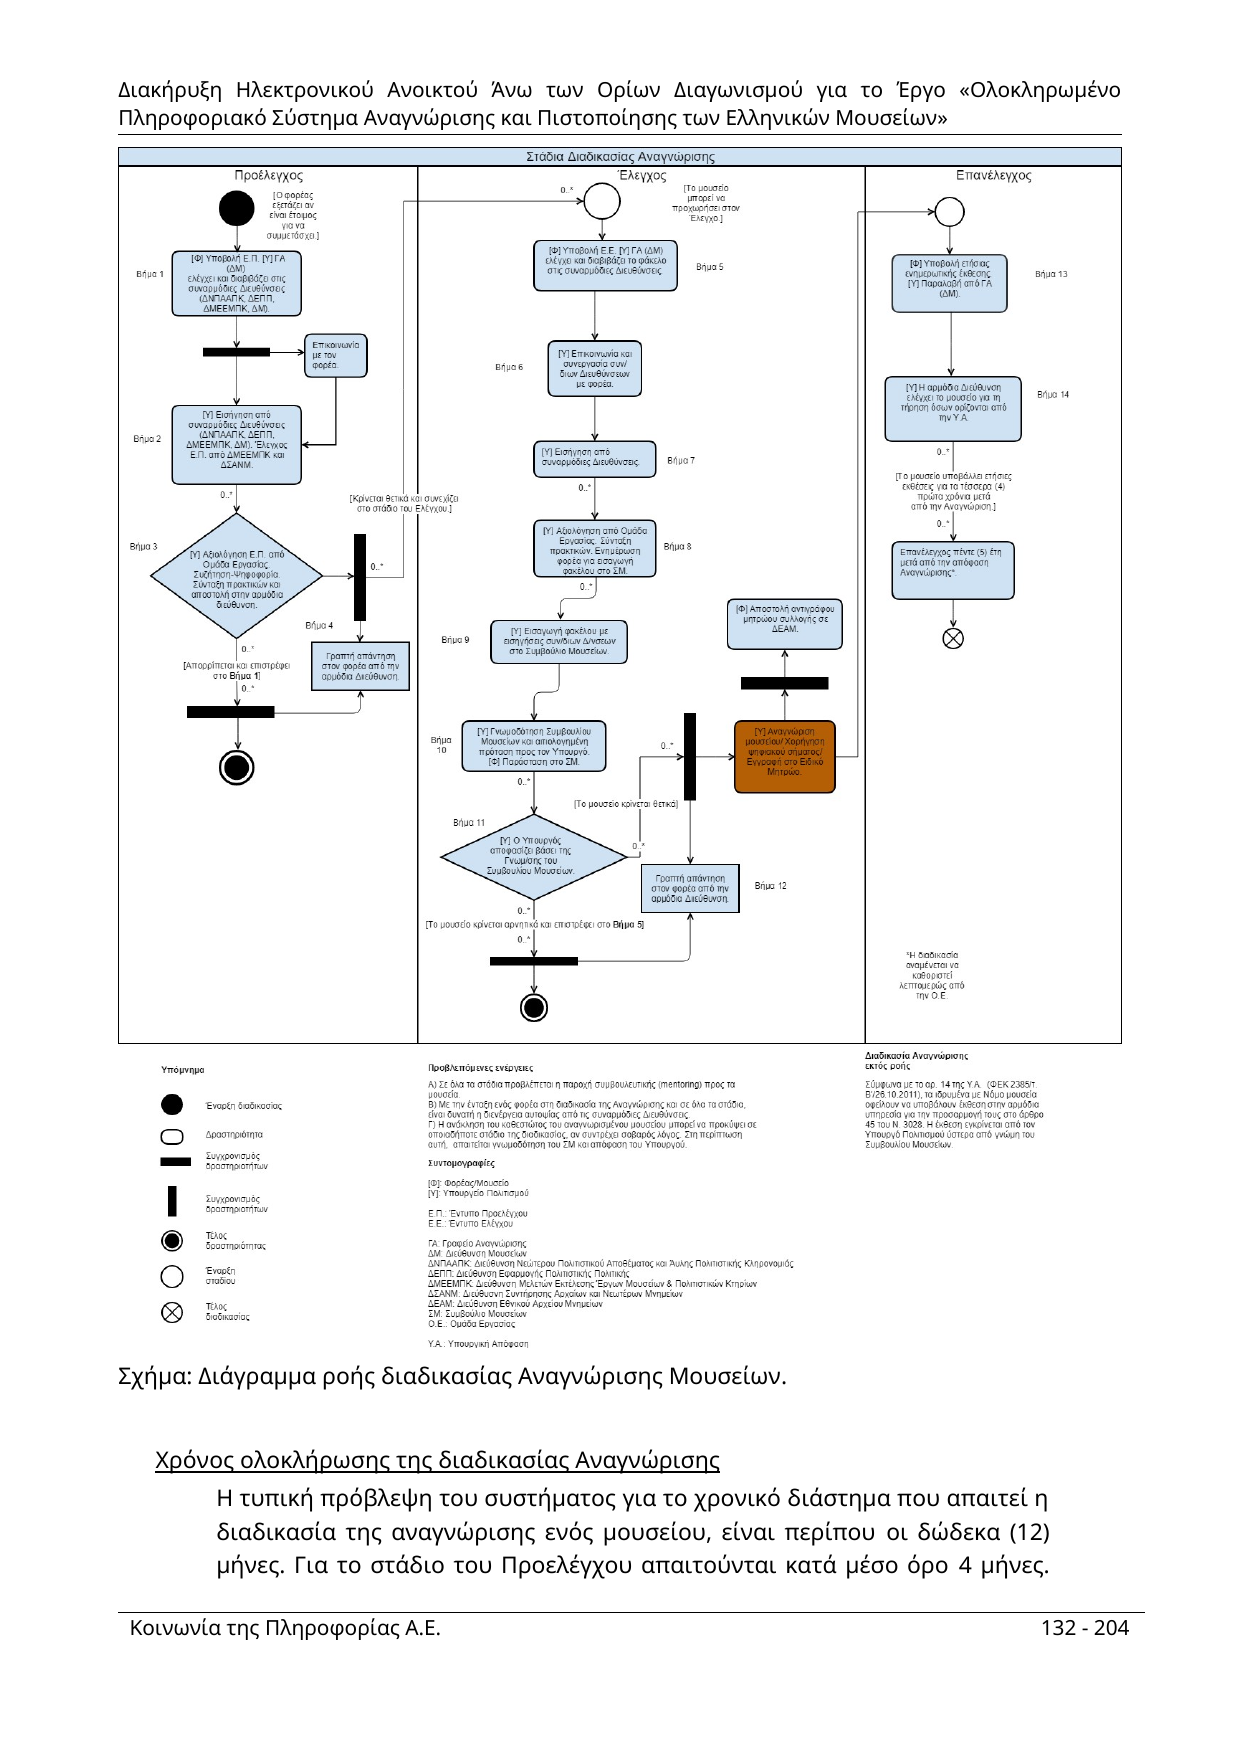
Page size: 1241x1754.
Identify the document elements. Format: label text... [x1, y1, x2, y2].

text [216, 1482, 1050, 1581]
subtitle Χρόνος ολοκλήρωσης της διαδικασίας Αναγνώρισης [155, 1444, 1122, 1476]
picture [118, 147, 1122, 1348]
text Σχήμα: Διάγραμμα ροής διαδικασίας Αναγνώρισης Μουσείων. [118, 1360, 1122, 1391]
